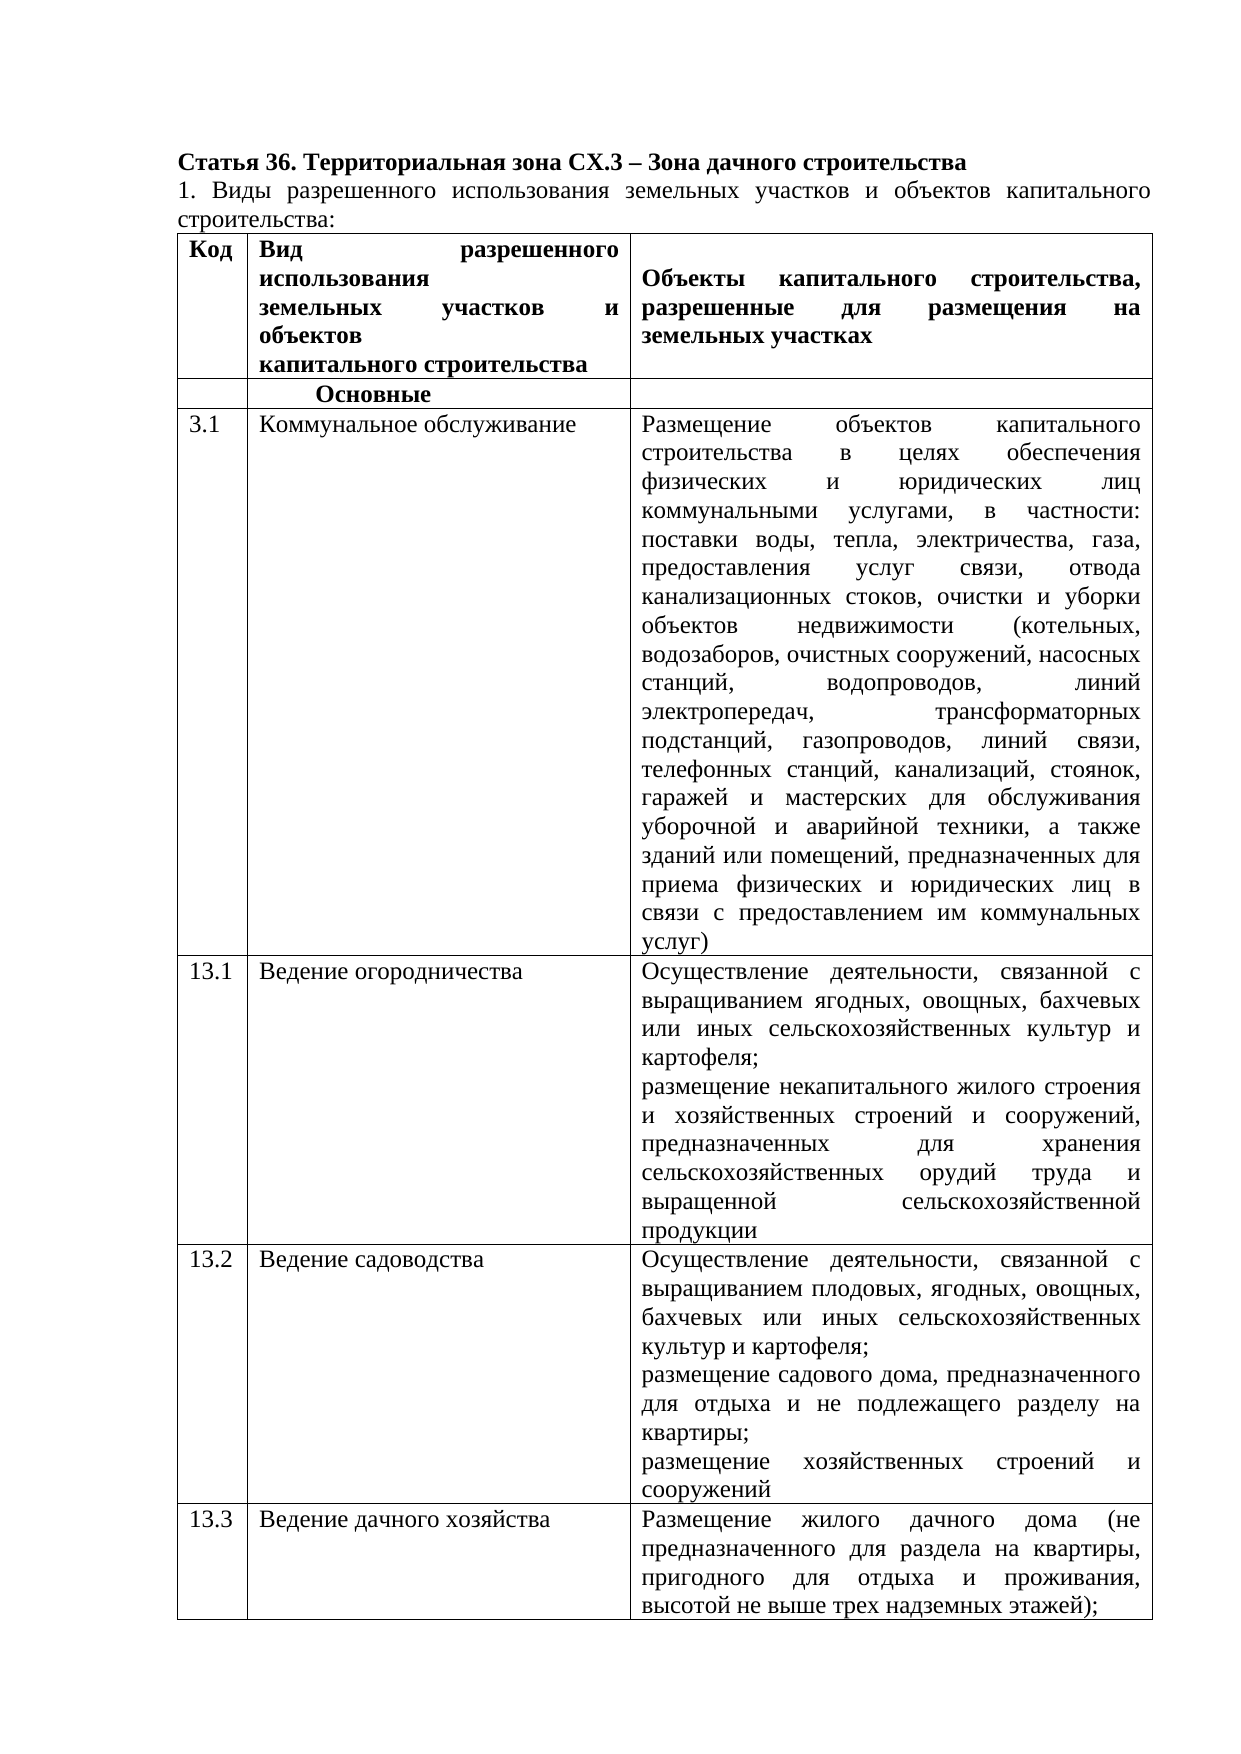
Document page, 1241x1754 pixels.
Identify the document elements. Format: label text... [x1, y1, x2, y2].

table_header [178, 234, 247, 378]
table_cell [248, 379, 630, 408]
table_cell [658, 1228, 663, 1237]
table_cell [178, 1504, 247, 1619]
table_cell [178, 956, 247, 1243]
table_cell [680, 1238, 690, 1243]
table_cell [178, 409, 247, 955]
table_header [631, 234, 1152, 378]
text 1. Виды разрешенного использования земельных участков и объектов капитального строительства: [177, 176, 1152, 233]
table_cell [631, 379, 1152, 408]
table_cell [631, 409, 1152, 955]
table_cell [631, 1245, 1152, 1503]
text Статья 36. Территориальная зона СХ.3 – Зона дачного строительства [177, 147, 1152, 176]
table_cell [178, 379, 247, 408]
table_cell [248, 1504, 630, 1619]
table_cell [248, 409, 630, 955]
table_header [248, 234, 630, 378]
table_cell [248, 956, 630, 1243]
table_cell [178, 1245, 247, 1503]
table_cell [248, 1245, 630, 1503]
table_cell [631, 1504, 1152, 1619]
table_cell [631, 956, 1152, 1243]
